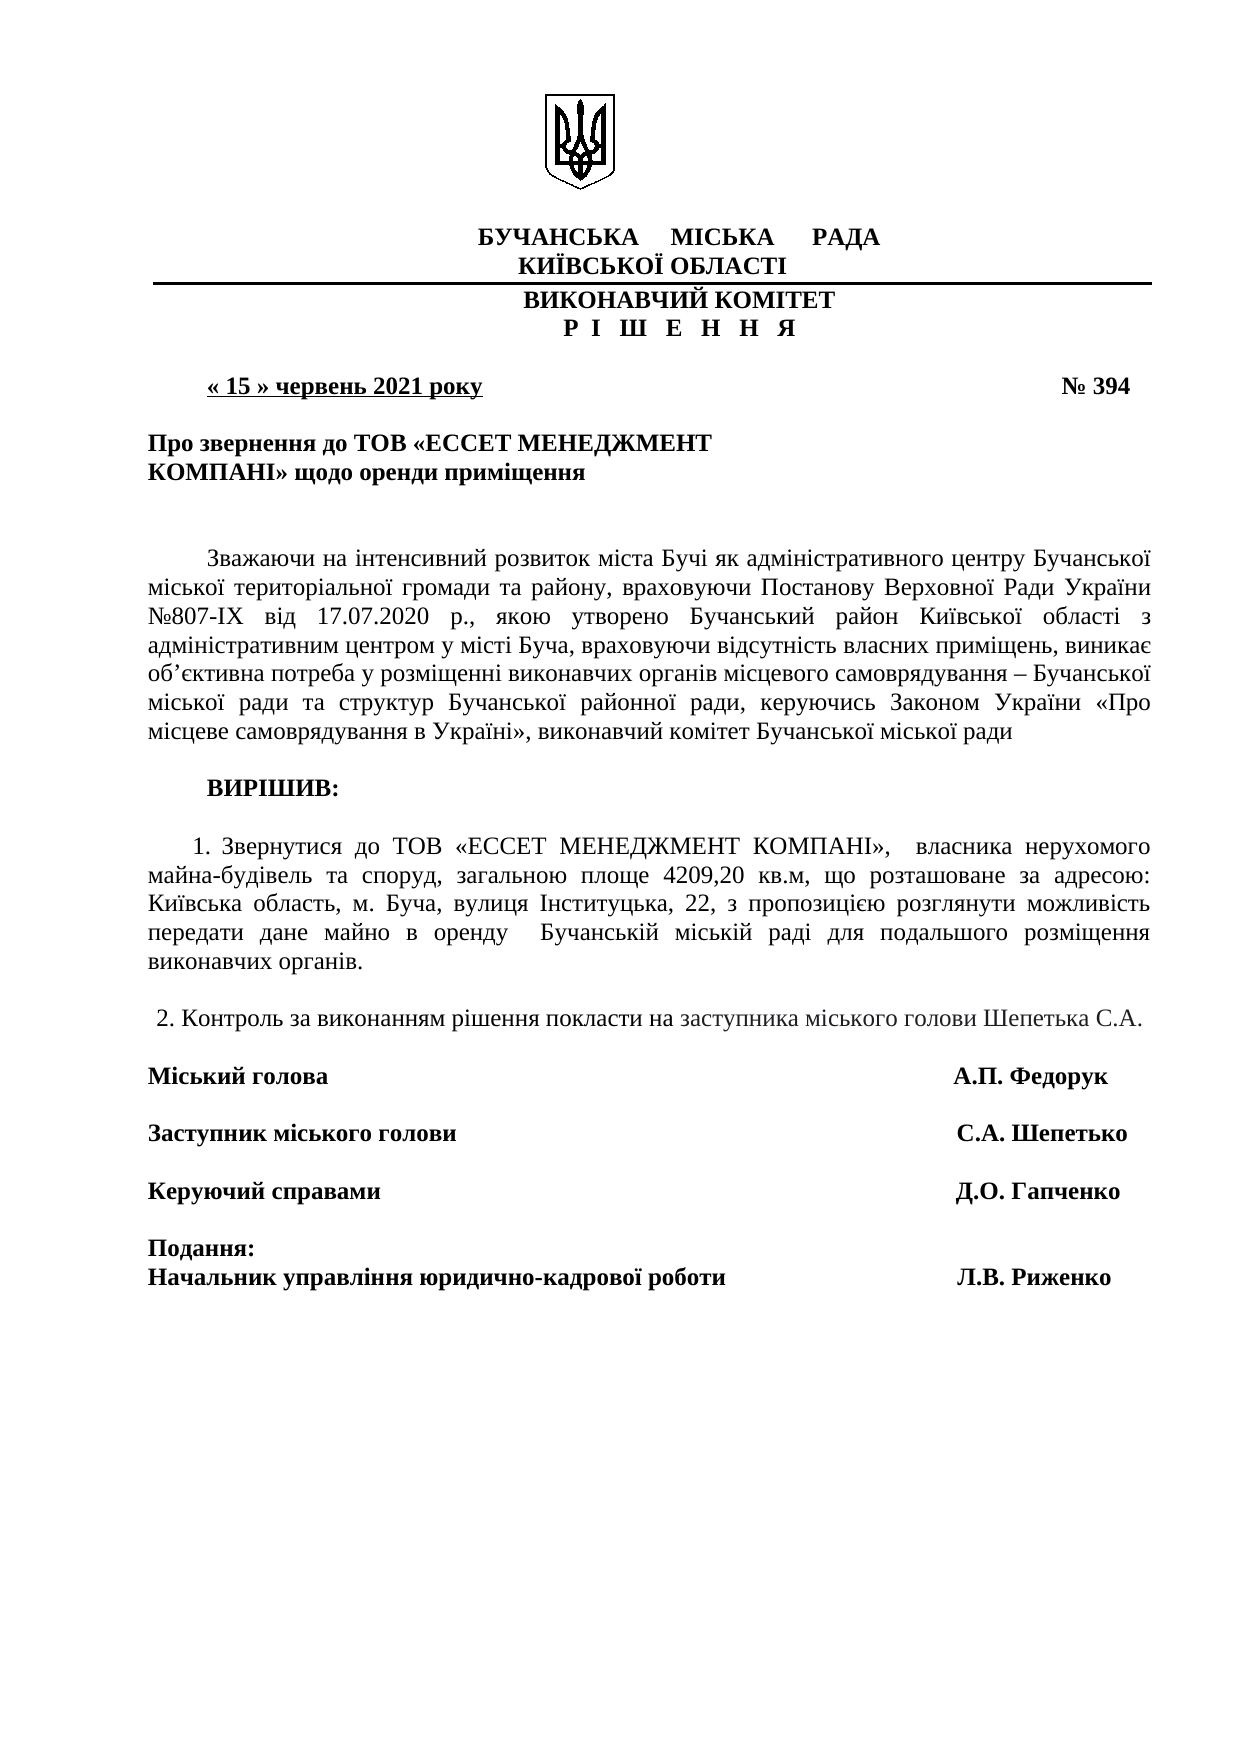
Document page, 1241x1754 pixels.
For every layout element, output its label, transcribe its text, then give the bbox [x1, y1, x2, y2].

text Міський голова А.П. Федорук [148, 1061, 1152, 1090]
subtitle КИЇВСЬКОЇ ОБЛАСТІ [153, 251, 1152, 282]
subtitle « 15 » червень 2021 року № 394 [148, 371, 1152, 400]
subtitle ВИКОНАВЧИЙ КОМІТЕТ [148, 285, 1152, 313]
subtitle 2. Контроль за виконанням рішення покласти на заступника міського голови Шепетька С.А. [148, 1003, 1152, 1032]
text ВИРІШИВ: [148, 773, 1152, 802]
subtitle Р І Ш Е Н Н Я [148, 313, 1152, 342]
text Про звернення до ТОВ «ЕССЕТ МЕНЕДЖМЕНТ [148, 428, 1152, 457]
text Зважаючи на інтенсивний розвиток міста Бучі як адміністративного центру Бучанської міської територіальної громади та району, враховуючи Постанову Верховної Ради України №807-ІХ від 17.07.2020 р., якою утворено Бучанський район Київської області з адміністративним центром у місті Буча, враховуючи відсутність власних приміщень, виникає об’єктивна потреба у розміщенні виконавчих органів місцевого самоврядування – Бучанської міської ради та структур Бучанської районної ради, керуючись Законом України «Про місцеве самоврядування в Україні», виконавчий комітет Бучанської міської ради [148, 543, 1152, 745]
text БУЧАНСЬКА МІСЬКА РАДА [148, 222, 1152, 251]
text Заступник міського голови С.А. Шепетько [148, 1118, 1152, 1147]
text Подання: [148, 1233, 1181, 1262]
list Звернутися до ТОВ «ЕССЕТ МЕНЕДЖМЕНТ КОМПАНІ», власника нерухомого майна-будівель та споруд, загальною площе 4209,20 кв.м, що розташоване за адресою: Київська область, м. Буча, вулиця Інституцька, 22, з пропозицією розглянути можливість передати дане майно в оренду Бучанській міській раді для подальшого розміщення виконавчих органів. [148, 831, 1152, 975]
text Начальник управління юридично-кадрової роботи Л.В. Риженко [148, 1262, 1152, 1291]
text Керуючий справами Д.О. Гапченко [148, 1176, 1152, 1205]
text КОМПАНІ» щодо оренди приміщення [148, 457, 1152, 486]
